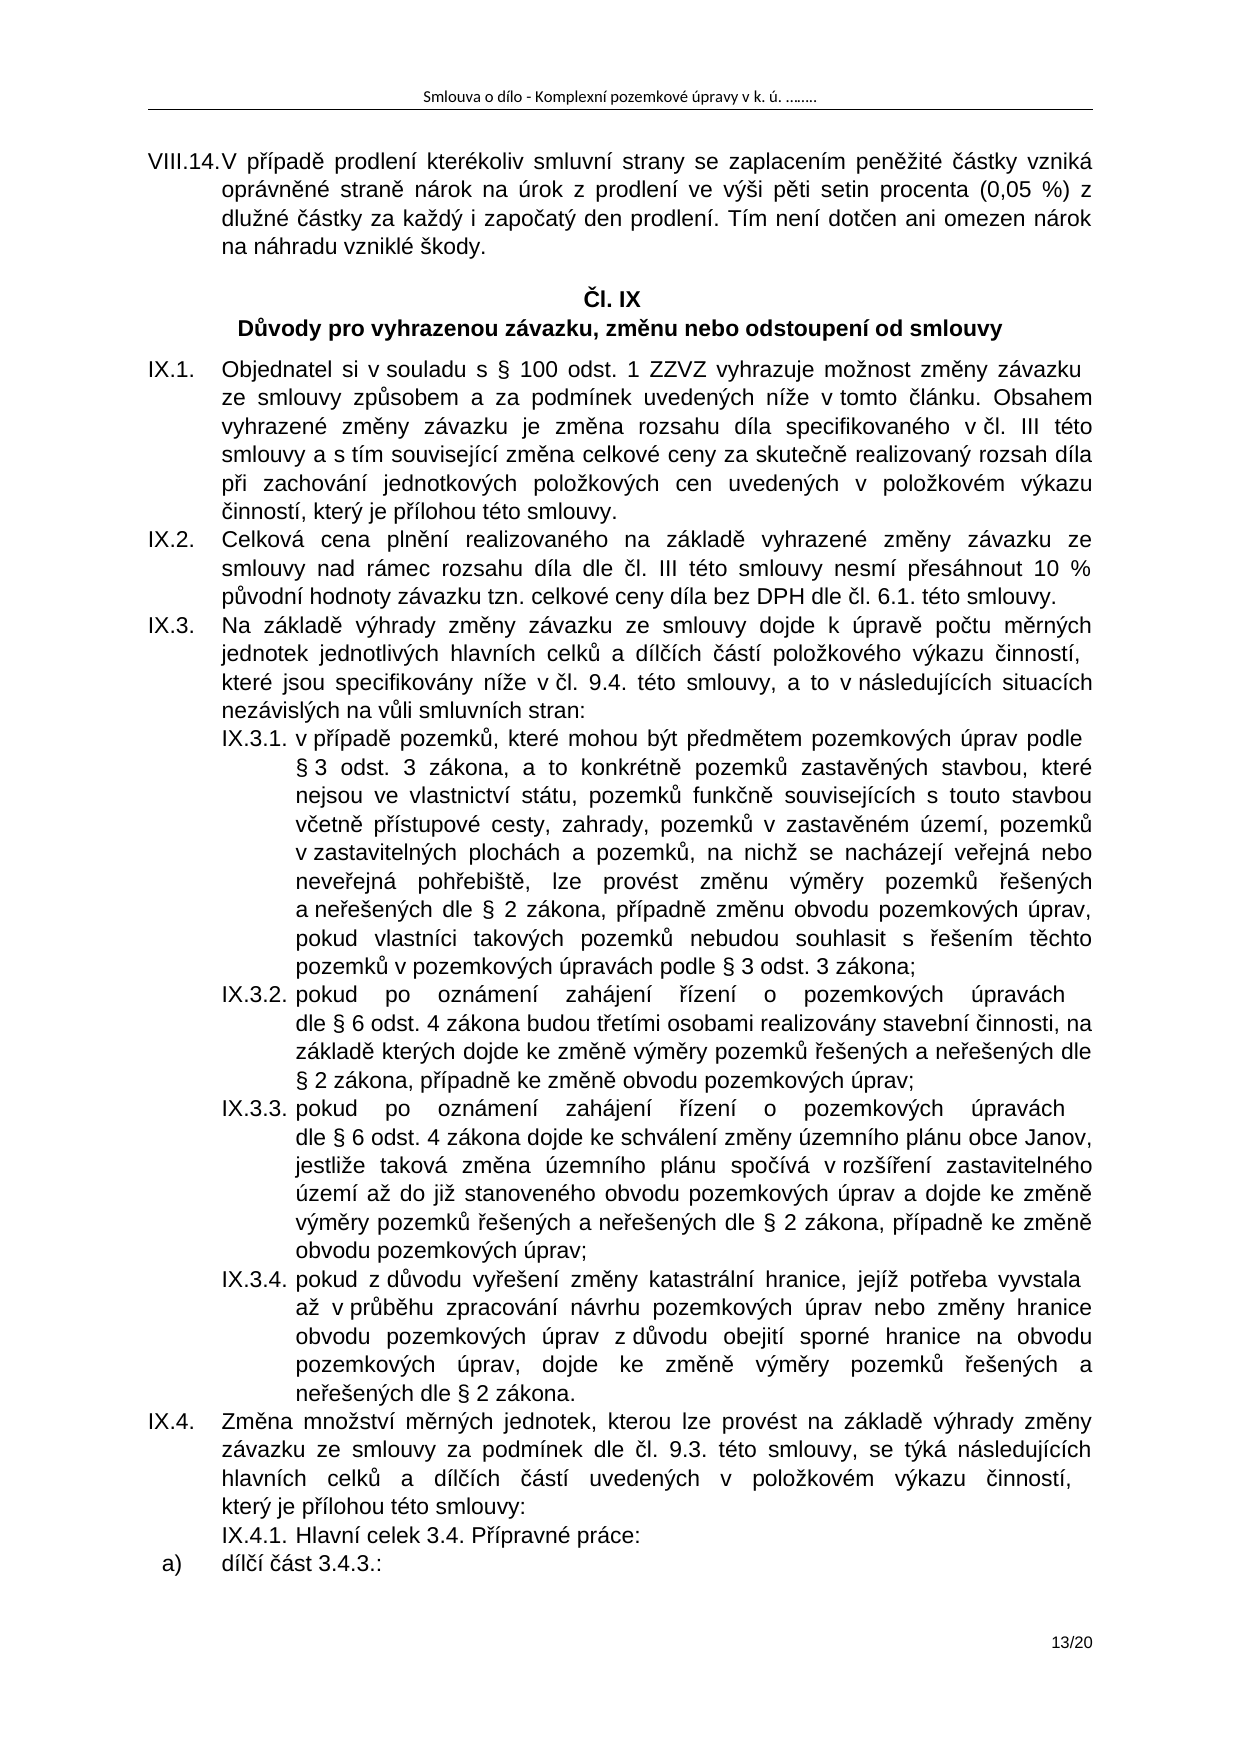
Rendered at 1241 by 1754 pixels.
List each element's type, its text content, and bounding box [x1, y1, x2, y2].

list dílčí část 3.4.3.: [148, 1550, 1093, 1576]
list Celková cena plnění realizovaného na základě vyhrazené změny závazku ze smlouvy nad rámec rozsahu díla dle čl. III této smlouvy nesmí přesáhnout 10 % původní hodnoty závazku tzn. celkové ceny díla bez DPH dle čl. 6.1. této smlouvy. [148, 526, 1093, 609]
text pokud po oznámení zahájení řízení o pozemkových úpravách dle § 6 odst. 4 zákona budou třetími osobami realizovány stavební činnosti, na základě kterých dojde ke změně výměry pozemků řešených a neřešených dle § 2 zákona, případně ke změně obvodu pozemkových úprav; [221, 981, 1093, 1093]
text Důvody pro vyhrazenou závazku, změnu nebo odstoupení od smlouvy [148, 286, 1093, 341]
text pokud z důvodu vyřešení změny katastrální hranice, jejíž potřeba vyvstala až v průběhu zpracování návrhu pozemkových úprav nebo změny hranice obvodu pozemkových úprav z důvodu obejití sporné hranice na obvodu pozemkových úprav, dojde ke změně výměry pozemků řešených a neřešených dle § 2 zákona. [221, 1266, 1093, 1406]
list Na základě výhrady změny závazku ze smlouvy dojde k úpravě počtu měrných jednotek jednotlivých hlavních celků a dílčích částí položkového výkazu činností, které jsou specifikovány níže v čl. 9.4. této smlouvy, a to v následujících situacích nezávislých na vůli smluvních stran: [148, 612, 1093, 723]
list Objednatel si v souladu s § 100 odst. 1 ZZVZ vyhrazuje možnost změny závazku ze smlouvy způsobem a za podmínek uvedených níže v tomto článku. Obsahem vyhrazené změny závazku je změna rozsahu díla specifikovaného v čl. III této smlouvy a s tím související změna celkové ceny za skutečně realizovaný rozsah díla při zachování jednotkových položkových cen uvedených v položkovém výkazu činností, který je přílohou této smlouvy. [148, 356, 1093, 524]
list V případě prodlení kterékoliv smluvní strany se zaplacením peněžité částky vzniká oprávněné straně nárok na úrok z prodlení ve výši pěti setin procenta (0,05 %) z dlužné částky za každý i započatý den prodlení. Tím není dotčen ani omezen nárok na náhradu vzniklé škody. [148, 148, 1093, 259]
text pokud po oznámení zahájení řízení o pozemkových úpravách dle § 6 odst. 4 zákona dojde ke schválení změny územního plánu obce Janov, jestliže taková změna územního plánu spočívá v rozšíření zastavitelného území až do již stanoveného obvodu pozemkových úprav a dojde ke změně výměry pozemků řešených a neřešených dle § 2 zákona, případně ke změně obvodu pozemkových úprav; [221, 1095, 1093, 1264]
text Hlavní celek 3.4. Přípravné práce: [221, 1522, 1093, 1548]
text v případě pozemků, které mohou být předmětem pozemkových úprav podle § 3 odst. 3 zákona, a to konkrétně pozemků zastavěných stavbou, které nejsou ve vlastnictví státu, pozemků funkčně souvisejících s touto stavbou včetně přístupové cesty, zahrady, pozemků v zastavěném území, pozemků v zastavitelných plochách a pozemků, na nichž se nacházejí veřejná nebo neveřejná pohřebiště, lze provést změnu výměry pozemků řešených a neřešených dle § 2 zákona, případně změnu obvodu pozemkových úprav, pokud vlastníci takových pozemků nebudou souhlasit s řešením těchto pozemků v pozemkových úpravách podle § 3 odst. 3 zákona; [221, 725, 1093, 979]
list Změna množství měrných jednotek, kterou lze provést na základě výhrady změny závazku ze smlouvy za podmínek dle čl. 9.3. této smlouvy, se týká následujících hlavních celků a dílčích částí uvedených v položkovém výkazu činností, který je přílohou této smlouvy: [148, 1408, 1093, 1519]
